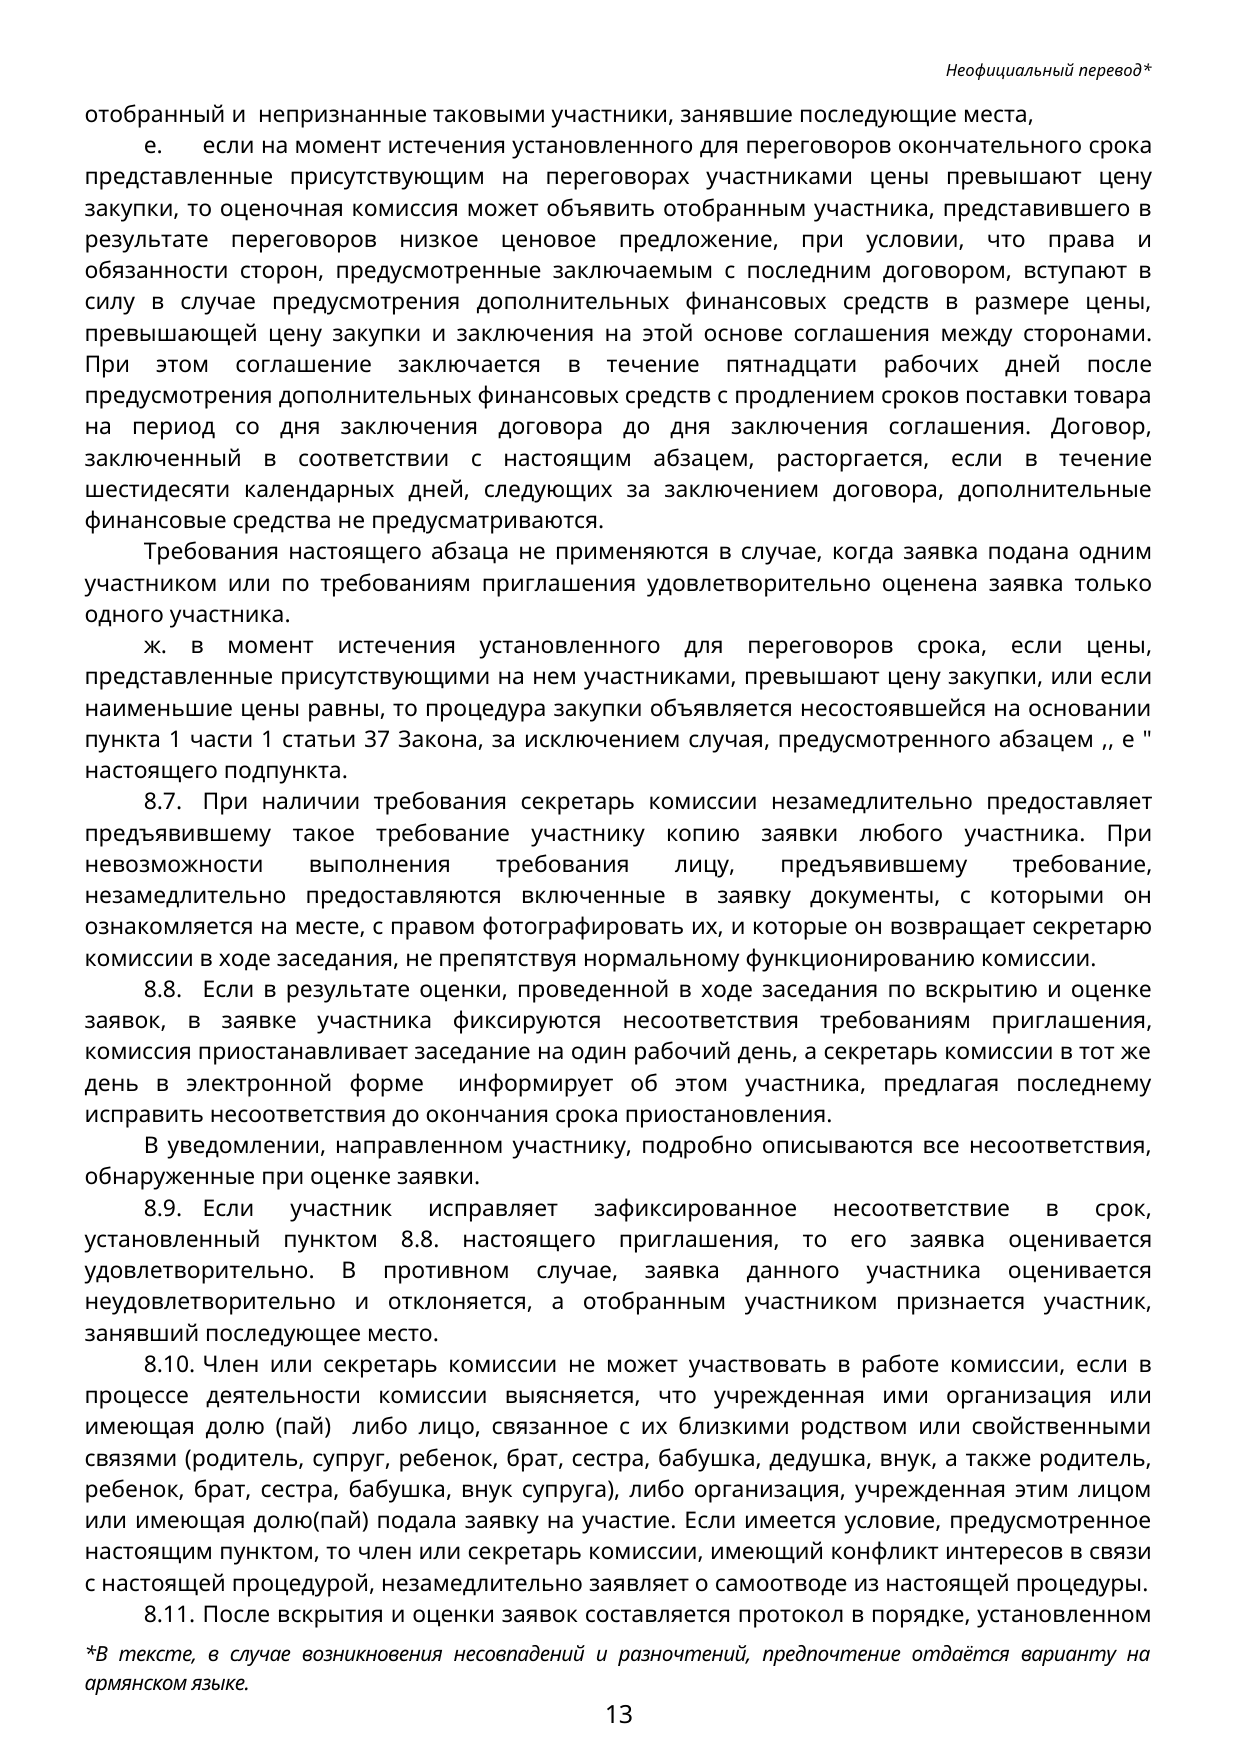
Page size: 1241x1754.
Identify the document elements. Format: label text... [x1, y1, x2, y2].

text 8.7. При наличии требования секретарь комиссии незамедлительно предоставляет предъявившему такое требование участнику копию заявки любого участника. При невозможности выполнения требования лицу, предъявившему требование, незамедлительно предоставляются включенные в заявку документы, с которыми он ознакомляется на месте, с правом фотографировать их, и которые он возвращает секретарю комиссии в ходе заседания, не препятствуя нормальному функционированию комиссии. [84, 785, 1153, 973]
text В уведомлении, направленном участнику, подробно описываются все несоответствия, обнаруженные при оценке заявки. [84, 1129, 1153, 1192]
text Требования настоящего абзаца не применяются в случае, когда заявка подана одним участником или по требованиям приглашения удовлетворительно оценена заявка только одного участника. [84, 535, 1153, 629]
text ж. в момент истечения установленного для переговоров срока, если цены, представленные присутствующими на нем участниками, превышают цену закупки, или если наименьшие цены равны, то процедура закупки объявляется несостоявшейся на основании пункта 1 части 1 статьи 37 Закона, за исключением случая, предусмотренного абзацем ,, е " настоящего подпункта. [84, 629, 1153, 785]
text е. если на момент истечения установленного для переговоров окончательного срока представленные присутствующим на переговорах участниками цены превышают цену закупки, то оценочная комиссия может объявить отобранным участника, представившего в результате переговоров низкое ценовое предложение, при условии, что права и обязанности сторон, предусмотренные заключаемым с последним договором, вступают в силу в случае предусмотрения дополнительных финансовых средств в размере цены, превышающей цену закупки и заключения на этой основе соглашения между сторонами. При этом соглашение заключается в течение пятнадцати рабочих дней после предусмотрения дополнительных финансовых средств с продлением сроков поставки товара на период со дня заключения договора до дня заключения соглашения. Договор, заключенный в соответствии с настоящим абзацем, расторгается, если в течение шестидесяти календарных дней, следующих за заключением договора, дополнительные финансовые средства не предусматриваются. [84, 129, 1153, 535]
text 8.9. Если участник исправляет зафиксированное несоответствие в срок, установленный пунктом 8.8. настоящего приглашения, то его заявка оценивается удовлетворительно. В противном случае, заявка данного участника оценивается неудовлетворительно и отклоняется, а отобранным участником признается участник, занявший последующее место. [84, 1192, 1153, 1348]
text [84, 1598, 1153, 1629]
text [84, 98, 1153, 129]
text 8.10. Член или секретарь комиссии не может участвовать в работе комиссии, если в процессе деятельности комиссии выясняется, что учрежденная ими организация или имеющая долю (пай) либо лицо, связанное с их близкими родством или свойственными связями (родитель, супруг, ребенок, брат, сестра, бабушка, дедушка, внук, а также родитель, ребенок, брат, сестра, бабушка, внук супруга), либо организация, учрежденная этим лицом или имеющая долю(пай) подала заявку на участие. Если имеется условие, предусмотренное настоящим пунктом, то член или секретарь комиссии, имеющий конфликт интересов в связи с настоящей процедурой, незамедлительно заявляет о самоотводе из настоящей процедуры. [84, 1348, 1153, 1598]
text 8.8. Если в результате оценки, проведенной в ходе заседания по вскрытию и оценке заявок, в заявке участника фиксируются несоответствия требованиям приглашения, комиссия приостанавливает заседание на один рабочий день, а секретарь комиссии в тот же день в электронной форме информирует об этом участника, предлагая последнему исправить несоответствия до окончания срока приостановления. [84, 973, 1153, 1129]
